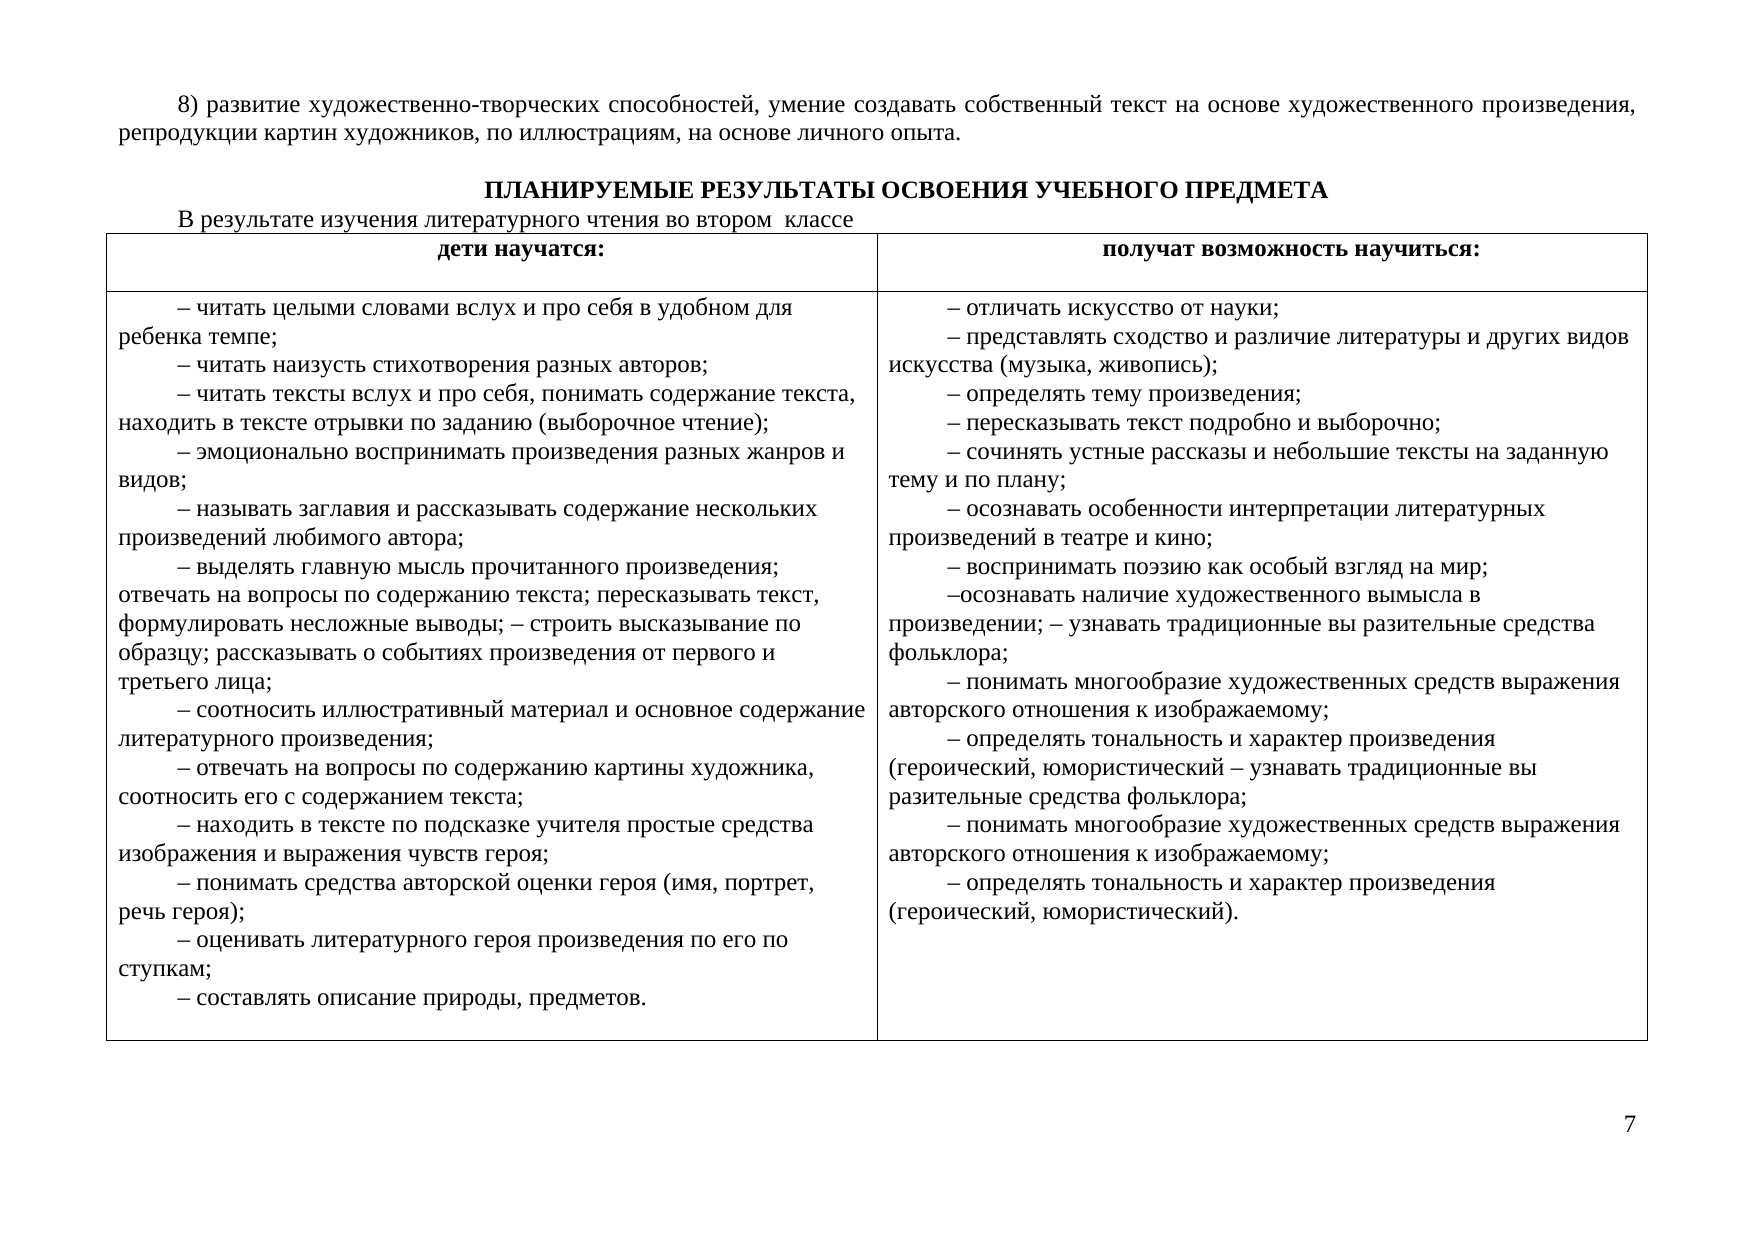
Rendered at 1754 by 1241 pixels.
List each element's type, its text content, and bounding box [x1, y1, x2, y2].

table_cell – отличать искусство от науки; – представлять сходство и различие литературы и других видов искусства (музыка, живопись); – определять тему произведения; – пересказывать текст подробно и выборочно; – сочинять устные рассказы и небольшие тексты на заданную тему и по плану; – осознавать особенности интерпретации литературных произведений в театре и кино; – воспринимать поэзию как особый взгляд на мир; –осознавать наличие художественного вымысла в произведении; – узнавать традиционные вы разительные средства фольклора; – понимать многообразие художественных средств выражения авторского отношения к изображаемому; – определять тональность и характер произведения (героический, юмористический – узнавать традиционные вы разительные средства фольклора; – понимать многообразие художественных средств выражения авторского отношения к изображаемому; – определять тональность и характер произведения (героический, юмористический). [878, 292, 1647, 1039]
text 8) развитие художественно-творческих способностей, умение создавать собственный текст на основе художественного произведения, репродукции картин художников, по иллюстрациям, на основе личного опыта. [118, 89, 1636, 146]
text ПЛАНИРУЕМЫЕ РЕЗУЛЬТАТЫ ОСВОЕНИЯ УЧЕБНОГО ПРЕДМЕТА [118, 175, 1636, 204]
table_header дети научатся: [107, 234, 877, 291]
table_header получат возможность научиться: [878, 234, 1647, 291]
text В результате изучения литературного чтения во втором классе [118, 204, 1636, 232]
table_cell – читать целыми словами вслух и про себя в удобном для ребенка темпе; – читать наизусть стихотворения разных авторов; – читать тексты вслух и про себя, понимать содержание текста, находить в тексте отрывки по заданию (выборочное чтение); – эмоционально воспринимать произведения разных жанров и видов; – называть заглавия и рассказывать содержание нескольких произведений любимого автора; – выделять главную мысль прочитанного произведения; отвечать на вопросы по содержанию текста; пересказывать текст, формулировать несложные выводы; – строить высказывание по образцу; рассказывать о событиях произведения от первого и третьего лица; – соотносить иллюстративный материал и основное содержание литературного произведения; – отвечать на вопросы по содержанию картины художника, соотносить его с содержанием текста; – находить в тексте по подсказке учителя простые средства изображения и выражения чувств героя; – понимать средства авторской оценки героя (имя, портрет, речь героя); – оценивать литературного героя произведения по его по ступкам; – составлять описание природы, предметов. [107, 292, 877, 1039]
